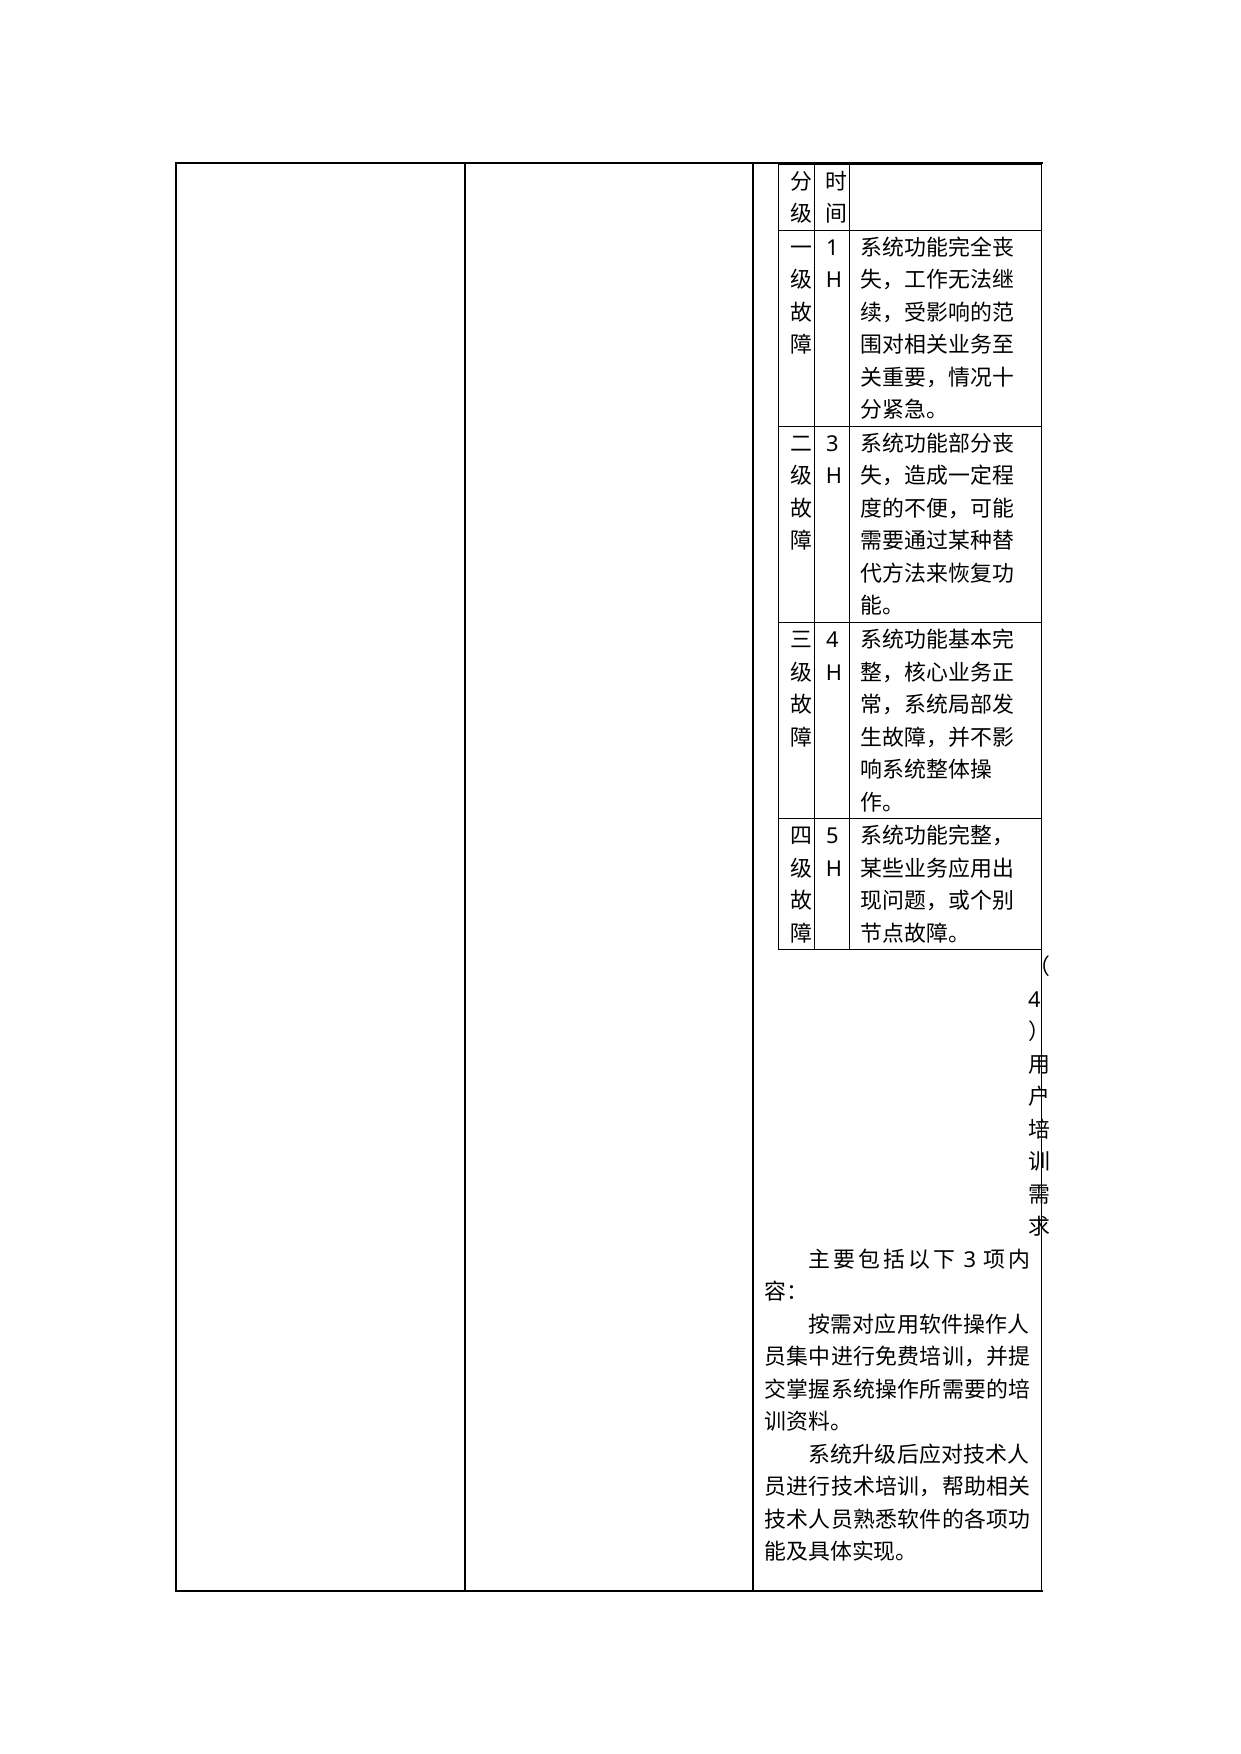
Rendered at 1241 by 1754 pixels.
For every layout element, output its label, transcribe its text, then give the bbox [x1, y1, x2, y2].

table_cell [754, 164, 1041, 1590]
table_cell [466, 164, 752, 1590]
table_cell 2 [177, 164, 464, 1590]
